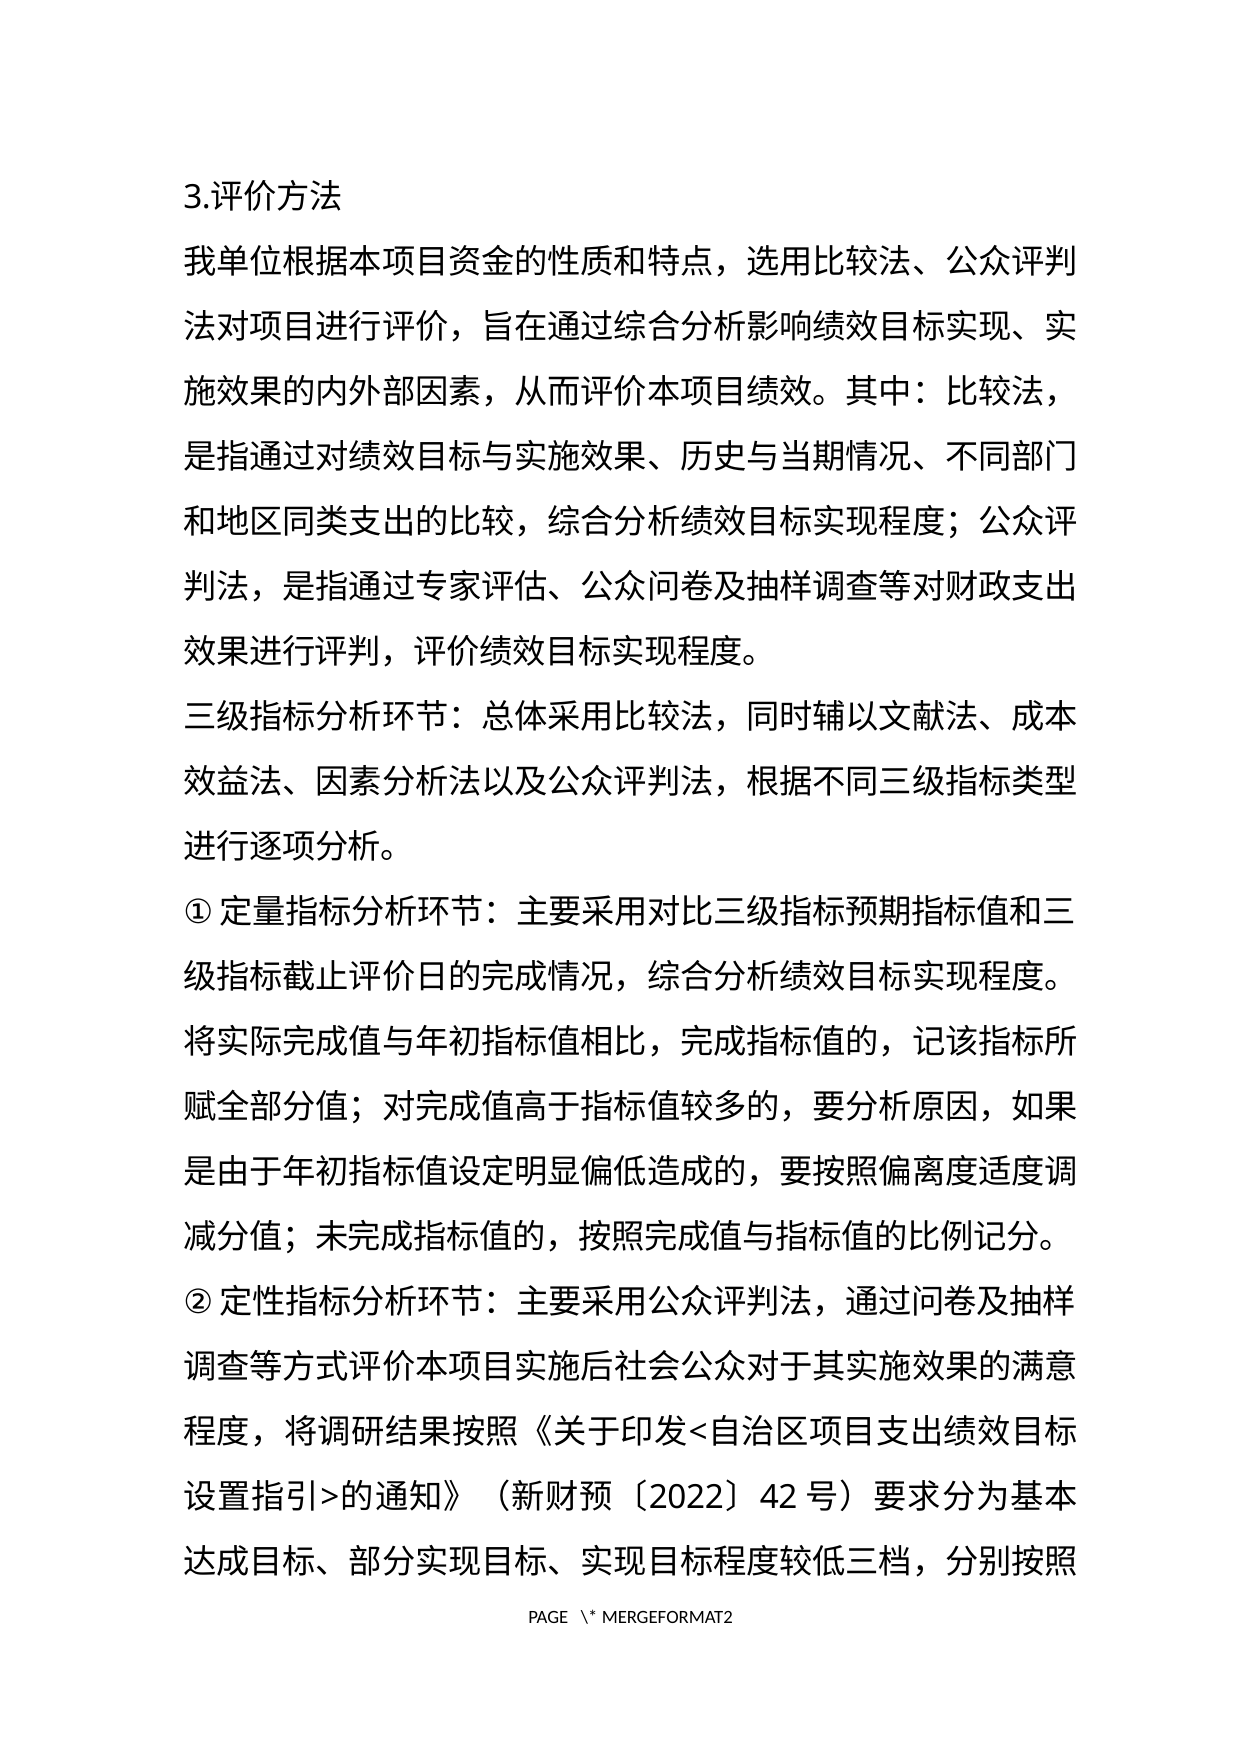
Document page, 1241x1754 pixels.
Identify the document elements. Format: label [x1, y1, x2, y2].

text [183, 162, 1078, 1592]
